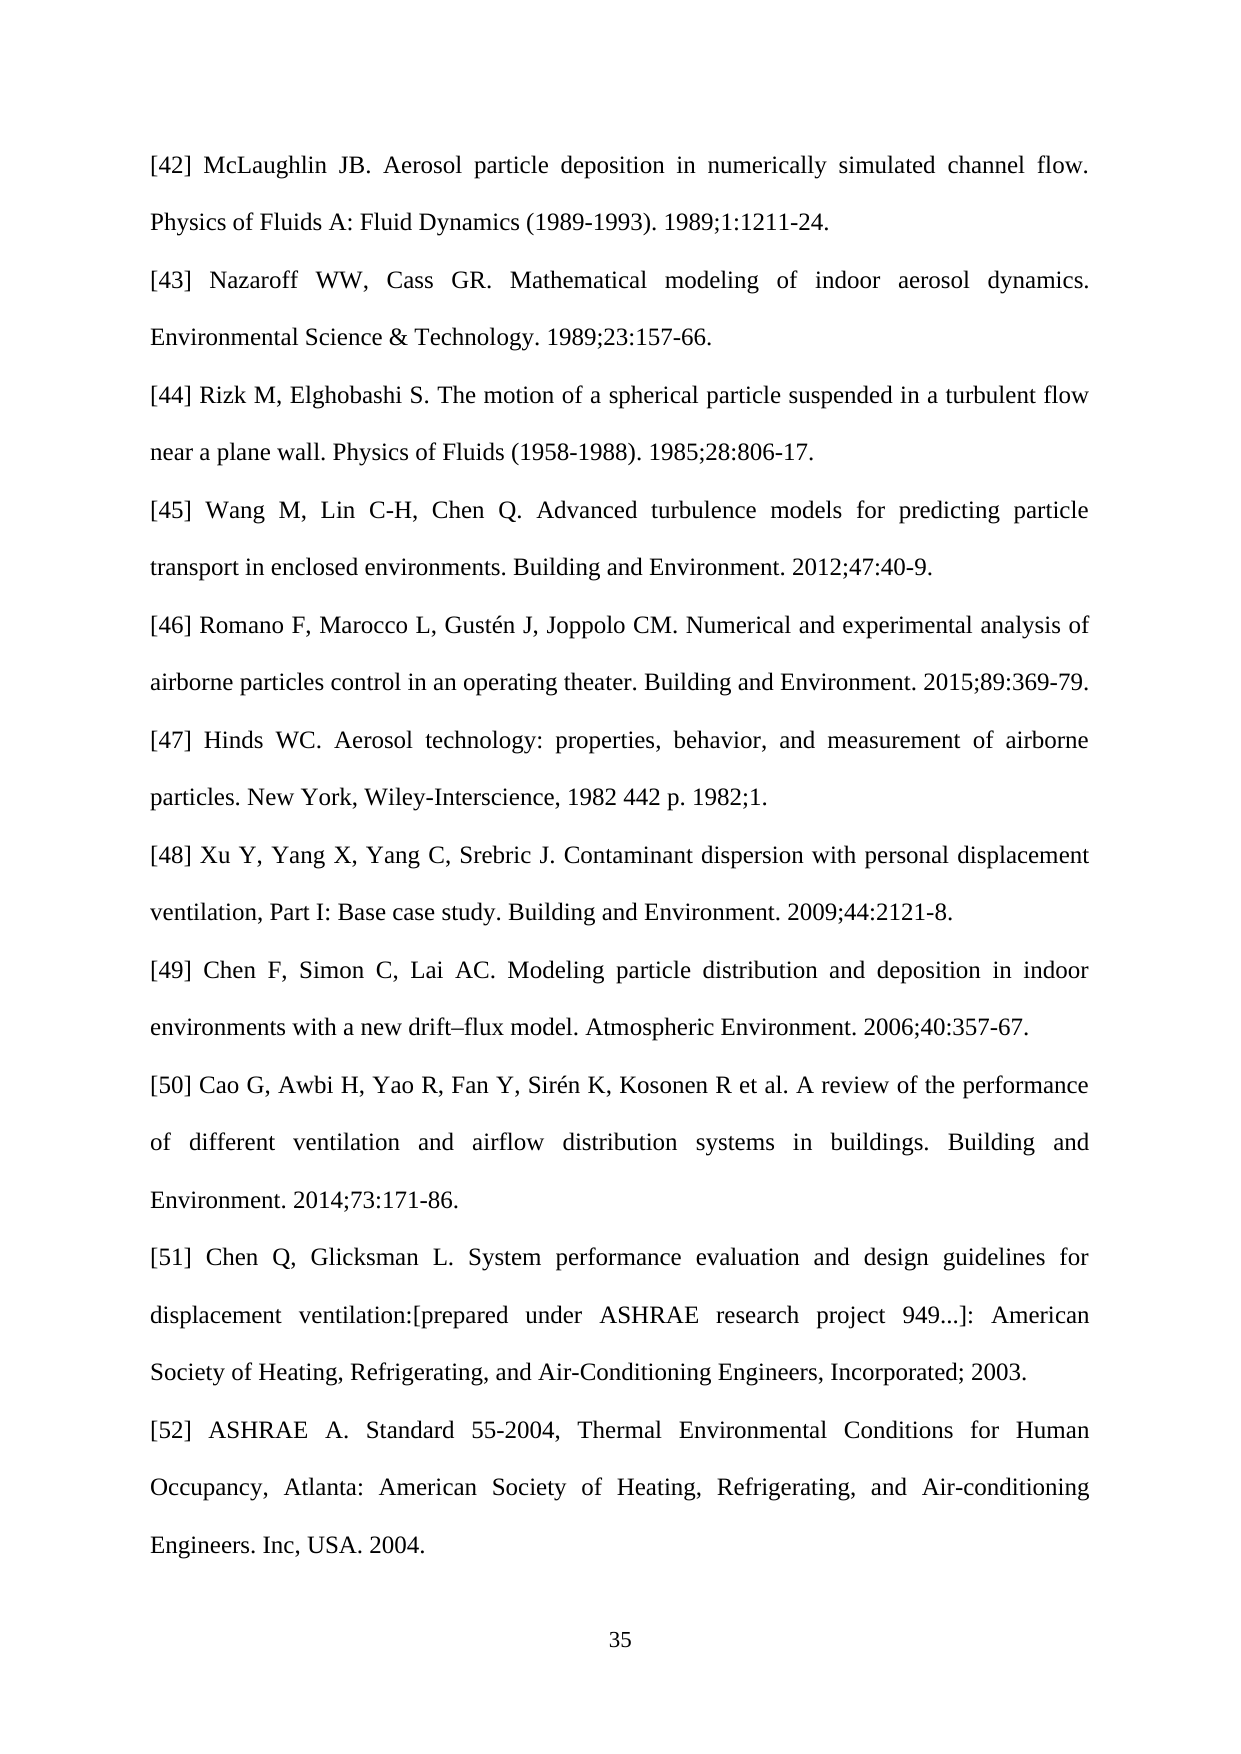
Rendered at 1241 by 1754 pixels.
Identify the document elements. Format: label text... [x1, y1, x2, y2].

text [49] Chen F, Simon C, Lai AC. Modeling particle distribution and deposition in indoor environments with a new drift–flux model. Atmospheric Environment. 2006;40:357-67. [150, 955, 1090, 1041]
text [43] Nazaroff WW, Cass GR. Mathematical modeling of indoor aerosol dynamics. Environmental Science & Technology. 1989;23:157-66. [150, 265, 1090, 351]
text [46] Romano F, Marocco L, Gustén J, Joppolo CM. Numerical and experimental analysis of airborne particles control in an operating theater. Building and Environment. 2015;89:369-79. [150, 610, 1090, 696]
text [51] Chen Q, Glicksman L. System performance evaluation and design guidelines for displacement ventilation:[prepared under ASHRAE research project 949...]: American Society of Heating, Refrigerating, and Air-Conditioning Engineers, Incorporated; 2003. [150, 1242, 1090, 1386]
text [52] ASHRAE A. Standard 55-2004, Thermal Environmental Conditions for Human Occupancy, Atlanta: American Society of Heating, Refrigerating, and Air-conditioning Engineers. Inc, USA. 2004. [150, 1415, 1090, 1559]
text [48] Xu Y, Yang X, Yang C, Srebric J. Contaminant dispersion with personal displacement ventilation, Part I: Base case study. Building and Environment. 2009;44:2121-8. [150, 840, 1090, 926]
text [42] McLaughlin JB. Aerosol particle deposition in numerically simulated channel flow. Physics of Fluids A: Fluid Dynamics (1989-1993). 1989;1:1211-24. [150, 150, 1090, 236]
text [47] Hinds WC. Aerosol technology: properties, behavior, and measurement of airborne particles. New York, Wiley-Interscience, 1982 442 p. 1982;1. [150, 725, 1090, 811]
text [44] Rizk M, Elghobashi S. The motion of a spherical particle suspended in a turbulent flow near a plane wall. Physics of Fluids (1958-1988). 1985;28:806-17. [150, 380, 1090, 466]
text [50] Cao G, Awbi H, Yao R, Fan Y, Sirén K, Kosonen R et al. A review of the performance of different ventilation and airflow distribution systems in buildings. Building and Environment. 2014;73:171-86. [150, 1070, 1090, 1214]
text [45] Wang M, Lin C-H, Chen Q. Advanced turbulence models for predicting particle transport in enclosed environments. Building and Environment. 2012;47:40-9. [150, 495, 1090, 581]
